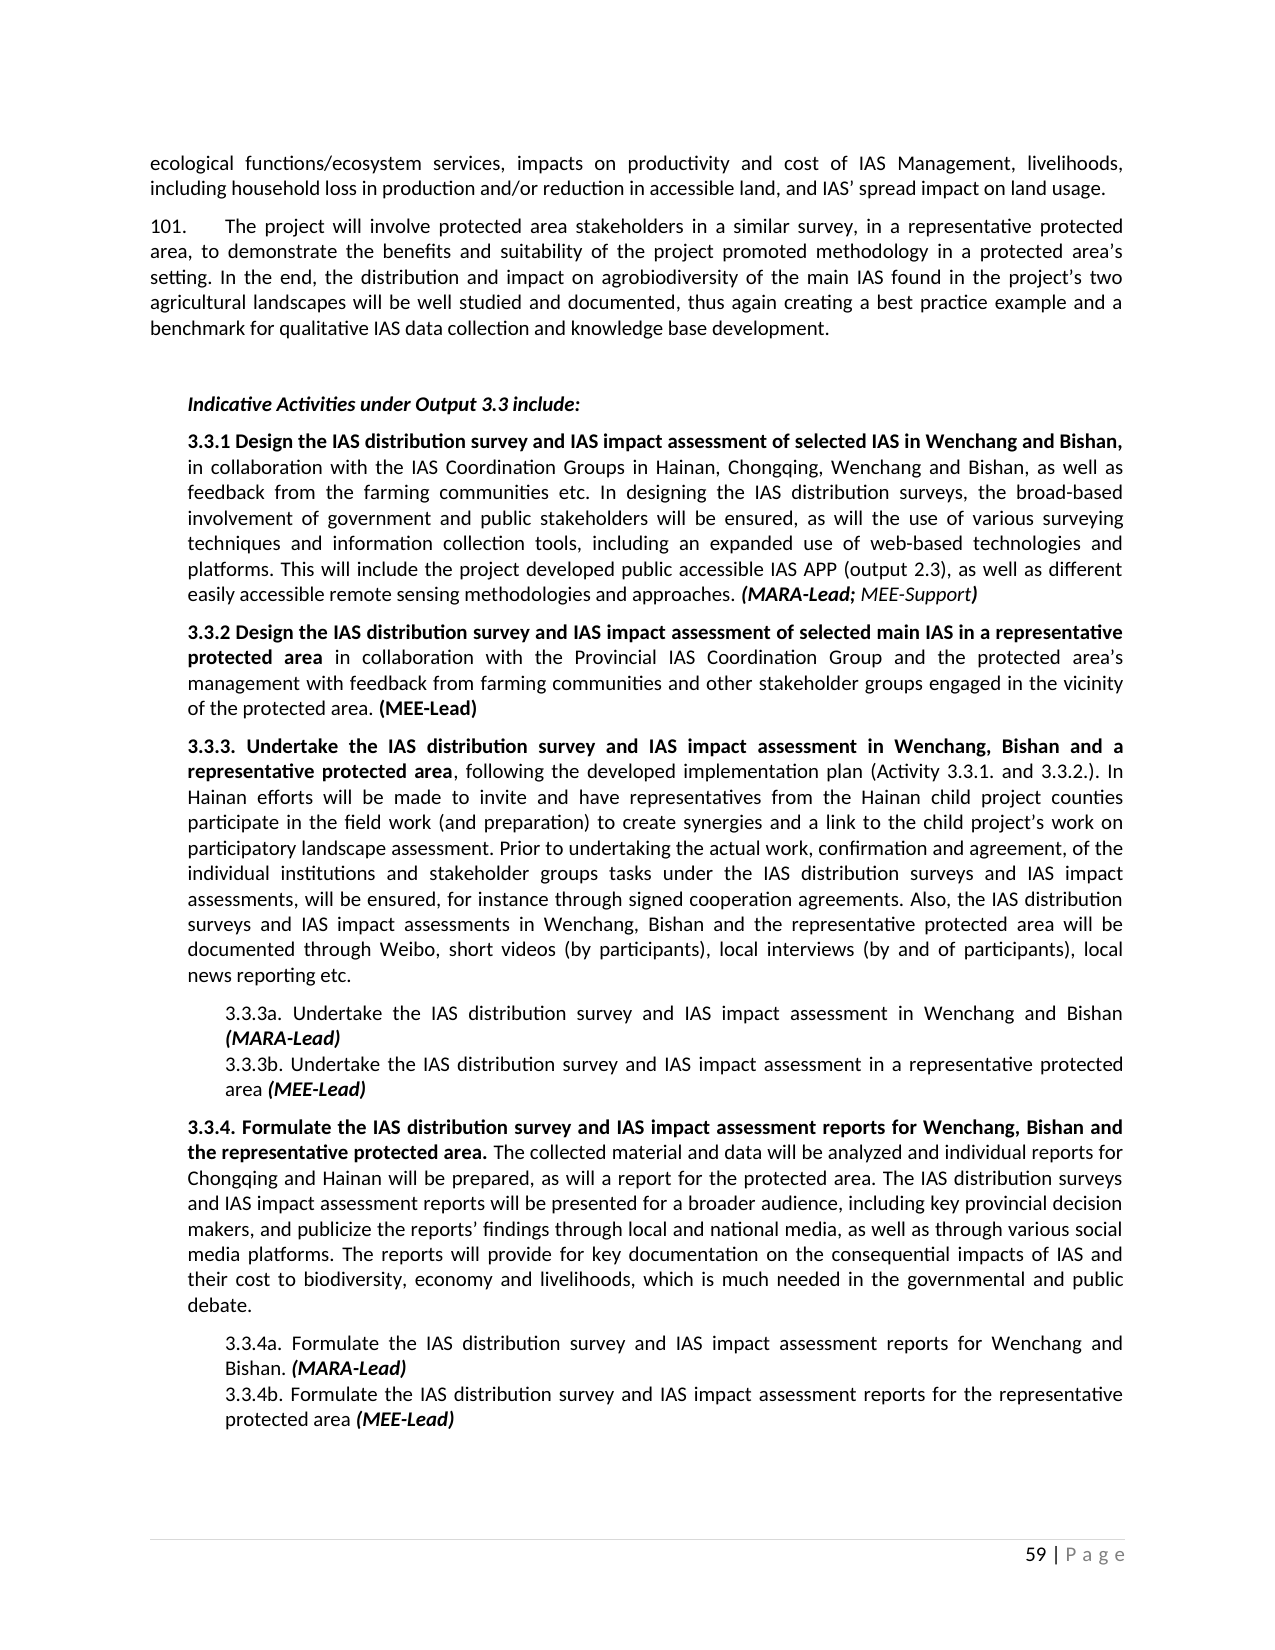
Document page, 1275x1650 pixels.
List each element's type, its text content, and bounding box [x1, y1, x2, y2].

list The project will involve protected area stakeholders in a similar survey, in a representative protected area, to demonstrate the benefits and suitability of the project promoted methodology in a protected area’s setting. In the end, the distribution and impact on agrobiodiversity of the main IAS found in the project’s two agricultural landscapes will be well studied and documented, thus again creating a best practice example and a benchmark for qualitative IAS data collection and knowledge base development. [150, 213, 1125, 340]
text Indicative Activities under Output 3.3 include: [187, 391, 1125, 416]
text 3.3.2 Design the IAS distribution survey and IAS impact assessment of selected main IAS in a representative protected area in collaboration with the Provincial IAS Coordination Group and the protected area’s management with feedback from farming communities and other stakeholder groups engaged in the vicinity of the protected area. (MEE-Lead) [187, 619, 1125, 721]
text 3.3.4b. Formulate the IAS distribution survey and IAS impact assessment reports for the representative protected area (MEE-Lead) [225, 1381, 1125, 1432]
text 3.3.1 Design the IAS distribution survey and IAS impact assessment of selected IAS in Wenchang and Bishan, in collaboration with the IAS Coordination Groups in Hainan, Chongqing, Wenchang and Bishan, as well as feedback from the farming communities etc. In designing the IAS distribution surveys, the broad-based involvement of government and public stakeholders will be ensured, as will the use of various surveying techniques and information collection tools, including an expanded use of web-based technologies and platforms. This will include the project developed public accessible IAS APP (output 2.3), as well as different easily accessible remote sensing methodologies and approaches. (MARA-Lead; MEE-Support) [187, 429, 1125, 607]
text 3.3.4a. Formulate the IAS distribution survey and IAS impact assessment reports for Wenchang and Bishan. (MARA-Lead) [225, 1330, 1125, 1381]
text 3.3.3. Undertake the IAS distribution survey and IAS impact assessment in Wenchang, Bishan and a representative protected area, following the developed implementation plan (Activity 3.3.1. and 3.3.2.). In Hainan efforts will be made to invite and have representatives from the Hainan child project counties participate in the field work (and preparation) to create synergies and a link to the child project’s work on participatory landscape assessment. Prior to undertaking the actual work, confirmation and agreement, of the individual institutions and stakeholder groups tasks under the IAS distribution surveys and IAS impact assessments, will be ensured, for instance through signed cooperation agreements. Also, the IAS distribution surveys and IAS impact assessments in Wenchang, Bishan and the representative protected area will be documented through Weibo, short videos (by participants), local interviews (by and of participants), local news reporting etc. [187, 733, 1125, 987]
text 3.3.4. Formulate the IAS distribution survey and IAS impact assessment reports for Wenchang, Bishan and the representative protected area. The collected material and data will be analyzed and individual reports for Chongqing and Hainan will be prepared, as will a report for the protected area. The IAS distribution surveys and IAS impact assessment reports will be presented for a broader audience, including key provincial decision makers, and publicize the reports’ findings through local and national media, as well as through various social media platforms. The reports will provide for key documentation on the consequential impacts of IAS and their cost to biodiversity, economy and livelihoods, which is much needed in the governmental and public debate. [187, 1114, 1125, 1317]
text 3.3.3b. Undertake the IAS distribution survey and IAS impact assessment in a representative protected area (MEE-Lead) [225, 1051, 1125, 1102]
text 3.3.3a. Undertake the IAS distribution survey and IAS impact assessment in Wenchang and Bishan (MARA-Lead) [225, 1000, 1125, 1051]
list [150, 150, 1125, 201]
